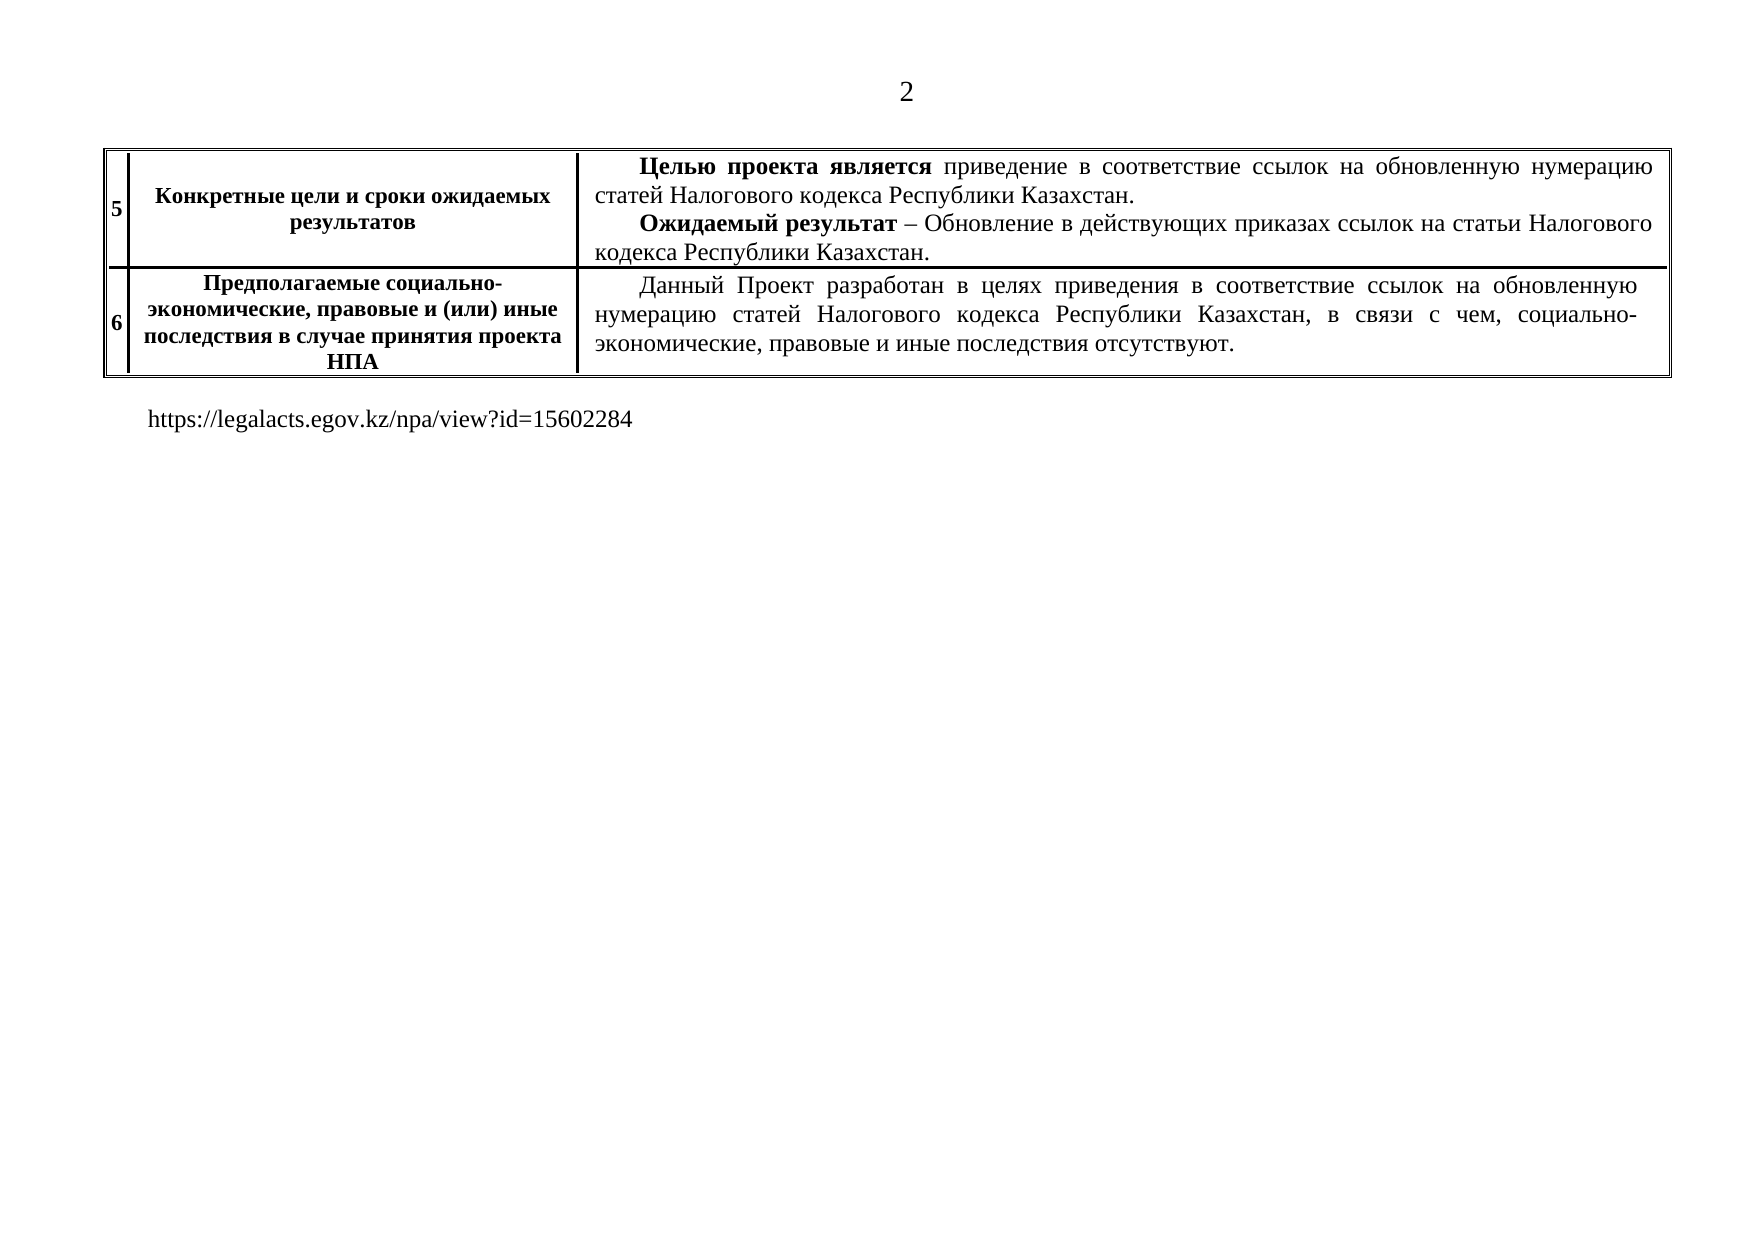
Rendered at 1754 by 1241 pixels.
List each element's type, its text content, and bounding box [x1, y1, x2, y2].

table_cell Целью проекта является приведение в соответствие ссылок на обновленную нумерацию статей Налогового кодекса Республики Казахстан. Ожидаемый результат – Обновление в действующих приказах ссылок на статьи Налогового кодекса Республики Казахстан. [577, 151, 1669, 266]
text https://legalacts.egov.kz/npa/view?id=15602284 [148, 404, 1665, 433]
table_cell 6 [107, 266, 128, 374]
table_cell Конкретные цели и сроки ожидаемых результатов [128, 151, 577, 266]
table_cell 5 [107, 151, 128, 266]
table_cell Данный Проект разработан в целях приведения в соответствие ссылок на обновленную нумерацию статей Налогового кодекса Республики Казахстан, в связи с чем, социально-экономические, правовые и иные последствия отсутствуют. [577, 266, 1669, 374]
table_cell Предполагаемые социально-экономические, правовые и (или) иные последствия в случае принятия проекта НПА [128, 269, 577, 374]
